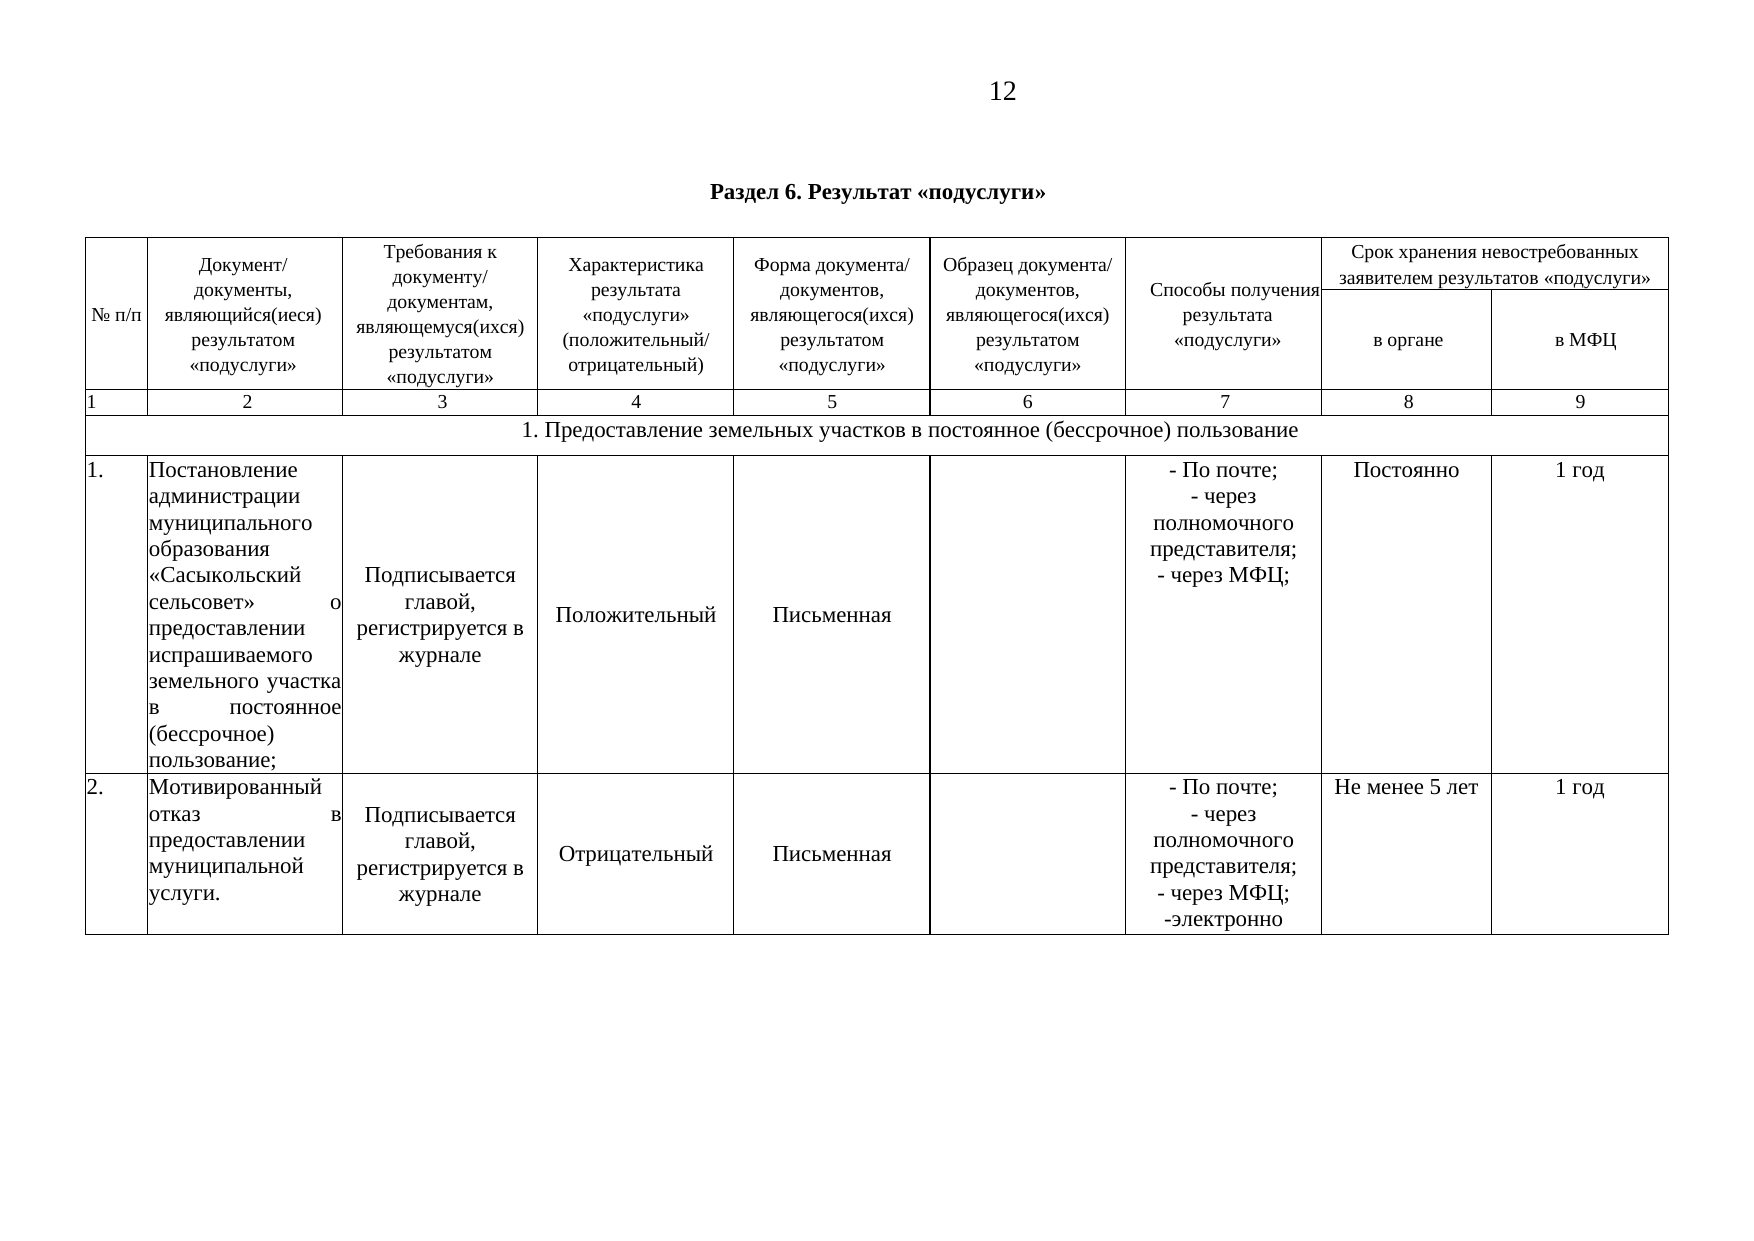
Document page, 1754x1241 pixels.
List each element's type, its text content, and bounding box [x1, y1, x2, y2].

table_cell 5 [734, 390, 929, 415]
table_cell 1. [86, 456, 147, 772]
table_cell 2 [148, 390, 342, 415]
table_header Характеристика результата «подуслуги» (положительный/ отрицательный) [538, 238, 733, 389]
table_cell в органе [1322, 290, 1491, 389]
table_header Образец документа/ документов, являющегося(ихся) результатом «подуслуги» [931, 238, 1125, 389]
table_cell Постановление администрации муниципального образования «Сасыкольский сельсовет» о предоставлении испрашиваемого земельного участка в постоянное (бессрочное) пользование; [148, 456, 342, 772]
table_cell 8 [1322, 390, 1491, 415]
table_cell в МФЦ [1492, 290, 1668, 389]
table_cell Подписывается главой, регистрируется в журнале [343, 774, 537, 934]
table_cell - По почте; - через полномочного представителя; - через МФЦ; [1126, 456, 1321, 772]
table_header № п/п [86, 238, 147, 389]
table_cell 1 год [1492, 456, 1668, 772]
table_header Способы получения результата «подуслуги» [1126, 238, 1321, 389]
text Раздел 6. Результат «подуслуги» [710, 177, 1636, 205]
table_header Срок хранения невостребованных заявителем результатов «подуслуги» [1322, 238, 1668, 289]
table_cell [931, 774, 1125, 934]
table_cell 3 [343, 390, 537, 415]
table_cell 2. [86, 774, 147, 934]
table_cell Подписывается главой, регистрируется в журнале [343, 456, 537, 772]
table_cell Письменная [734, 774, 929, 934]
table_cell [931, 456, 1125, 772]
table_header Требования к документу/ документам, являющемуся(ихся) результатом «подуслуги» [343, 238, 537, 389]
table_cell 1. Предоставление земельных участков в постоянное (бессрочное) пользование [86, 416, 1668, 455]
table_header Форма документа/ документов, являющегося(ихся) результатом «подуслуги» [734, 238, 929, 389]
table_cell Отрицательный [538, 774, 733, 934]
table_cell 7 [1126, 390, 1321, 415]
table_cell Не менее 5 лет [1322, 774, 1491, 934]
table_header Документ/ документы, являющийся(иеся) результатом «подуслуги» [148, 238, 342, 389]
table_cell 6 [931, 390, 1125, 415]
table_cell Мотивированный отказ в предоставлении муниципальной услуги. [148, 774, 342, 934]
table_cell 9 [1492, 390, 1668, 415]
table_cell Положительный [538, 456, 733, 772]
table_cell Постоянно [1322, 456, 1491, 772]
table_cell 1 год [1492, 774, 1668, 934]
table_cell 1 [86, 390, 147, 415]
table_cell Письменная [734, 456, 929, 772]
table_cell 4 [538, 390, 733, 415]
table_cell - По почте; - через полномочного представителя; - через МФЦ; -электронно [1126, 774, 1321, 934]
